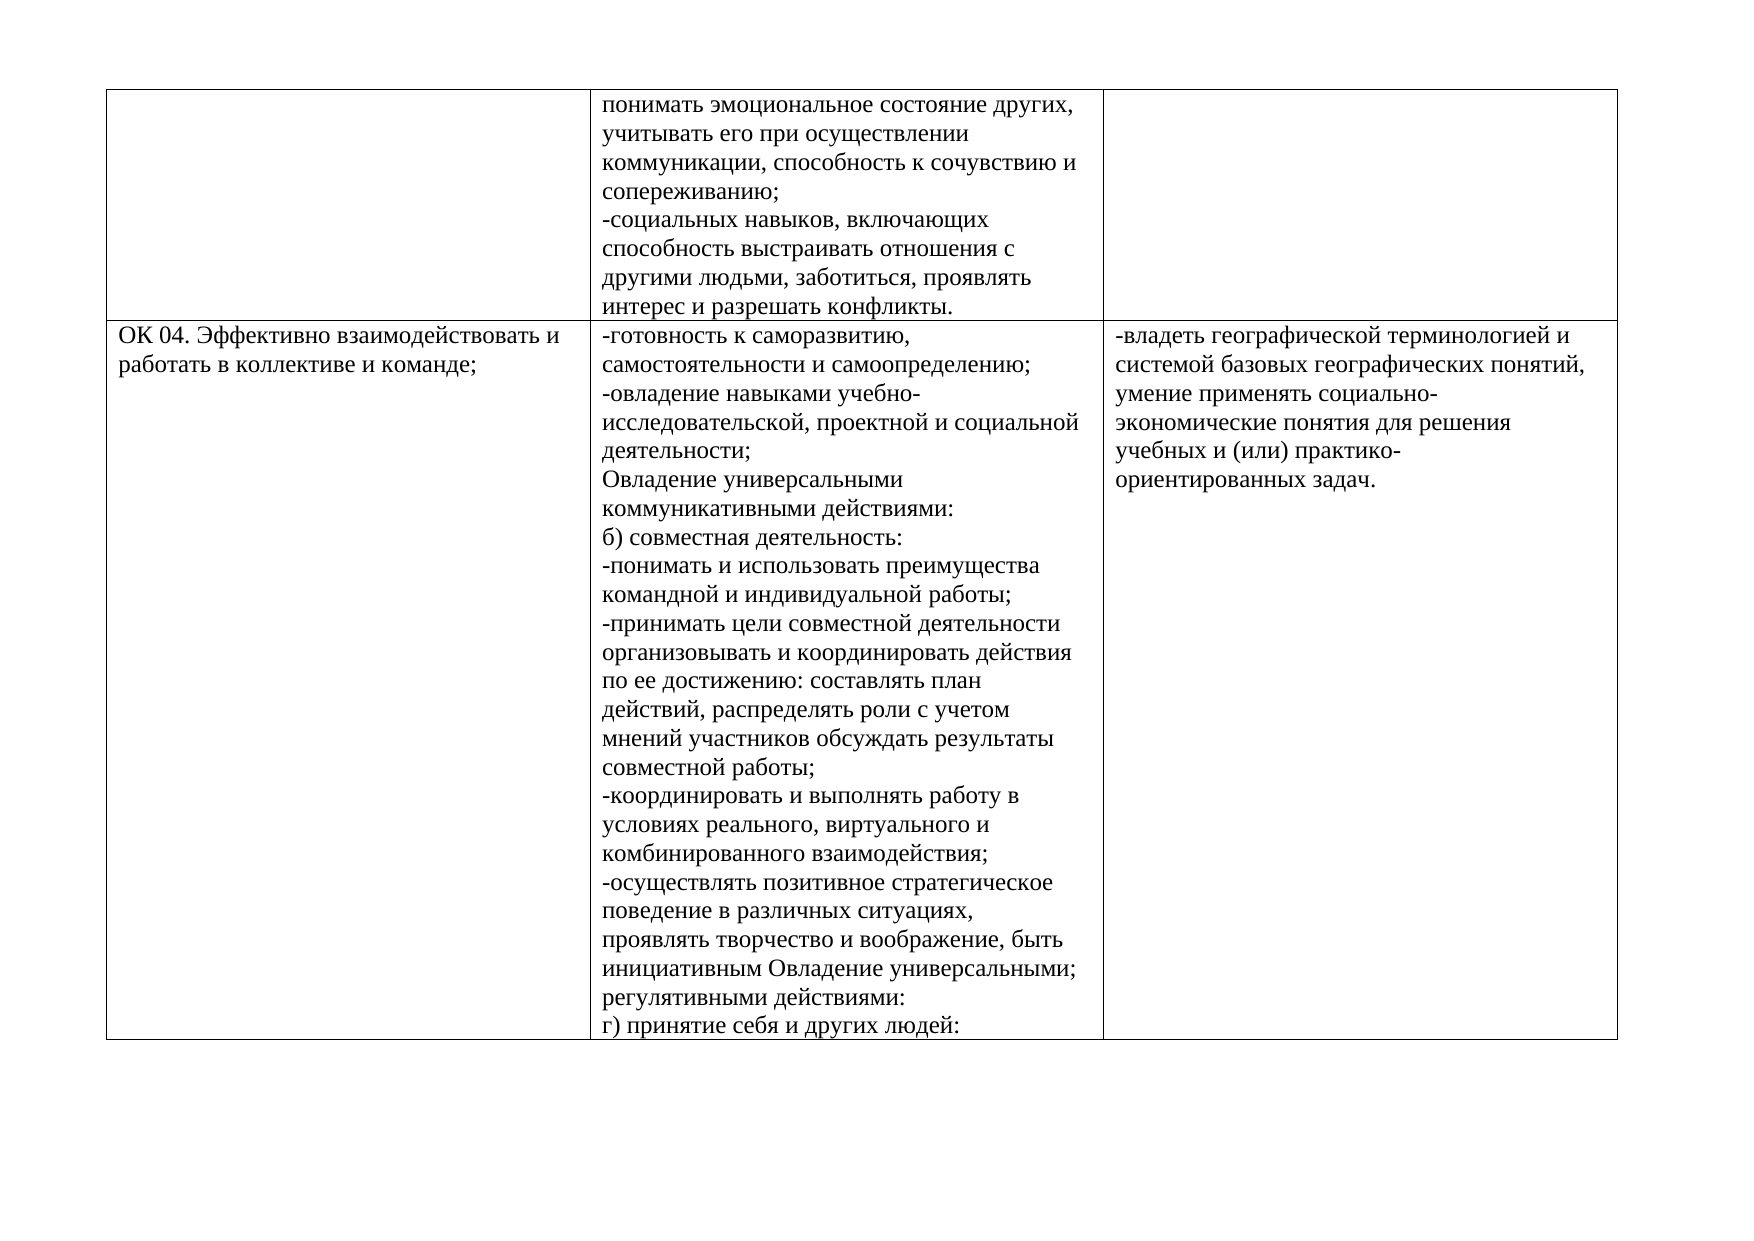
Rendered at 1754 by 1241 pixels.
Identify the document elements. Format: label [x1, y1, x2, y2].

table_cell [107, 90, 590, 319]
table_cell [1104, 321, 1617, 1039]
table_cell [591, 321, 1103, 1039]
table_cell [107, 321, 590, 1039]
table_cell [591, 90, 1103, 319]
table_cell [1104, 90, 1617, 319]
